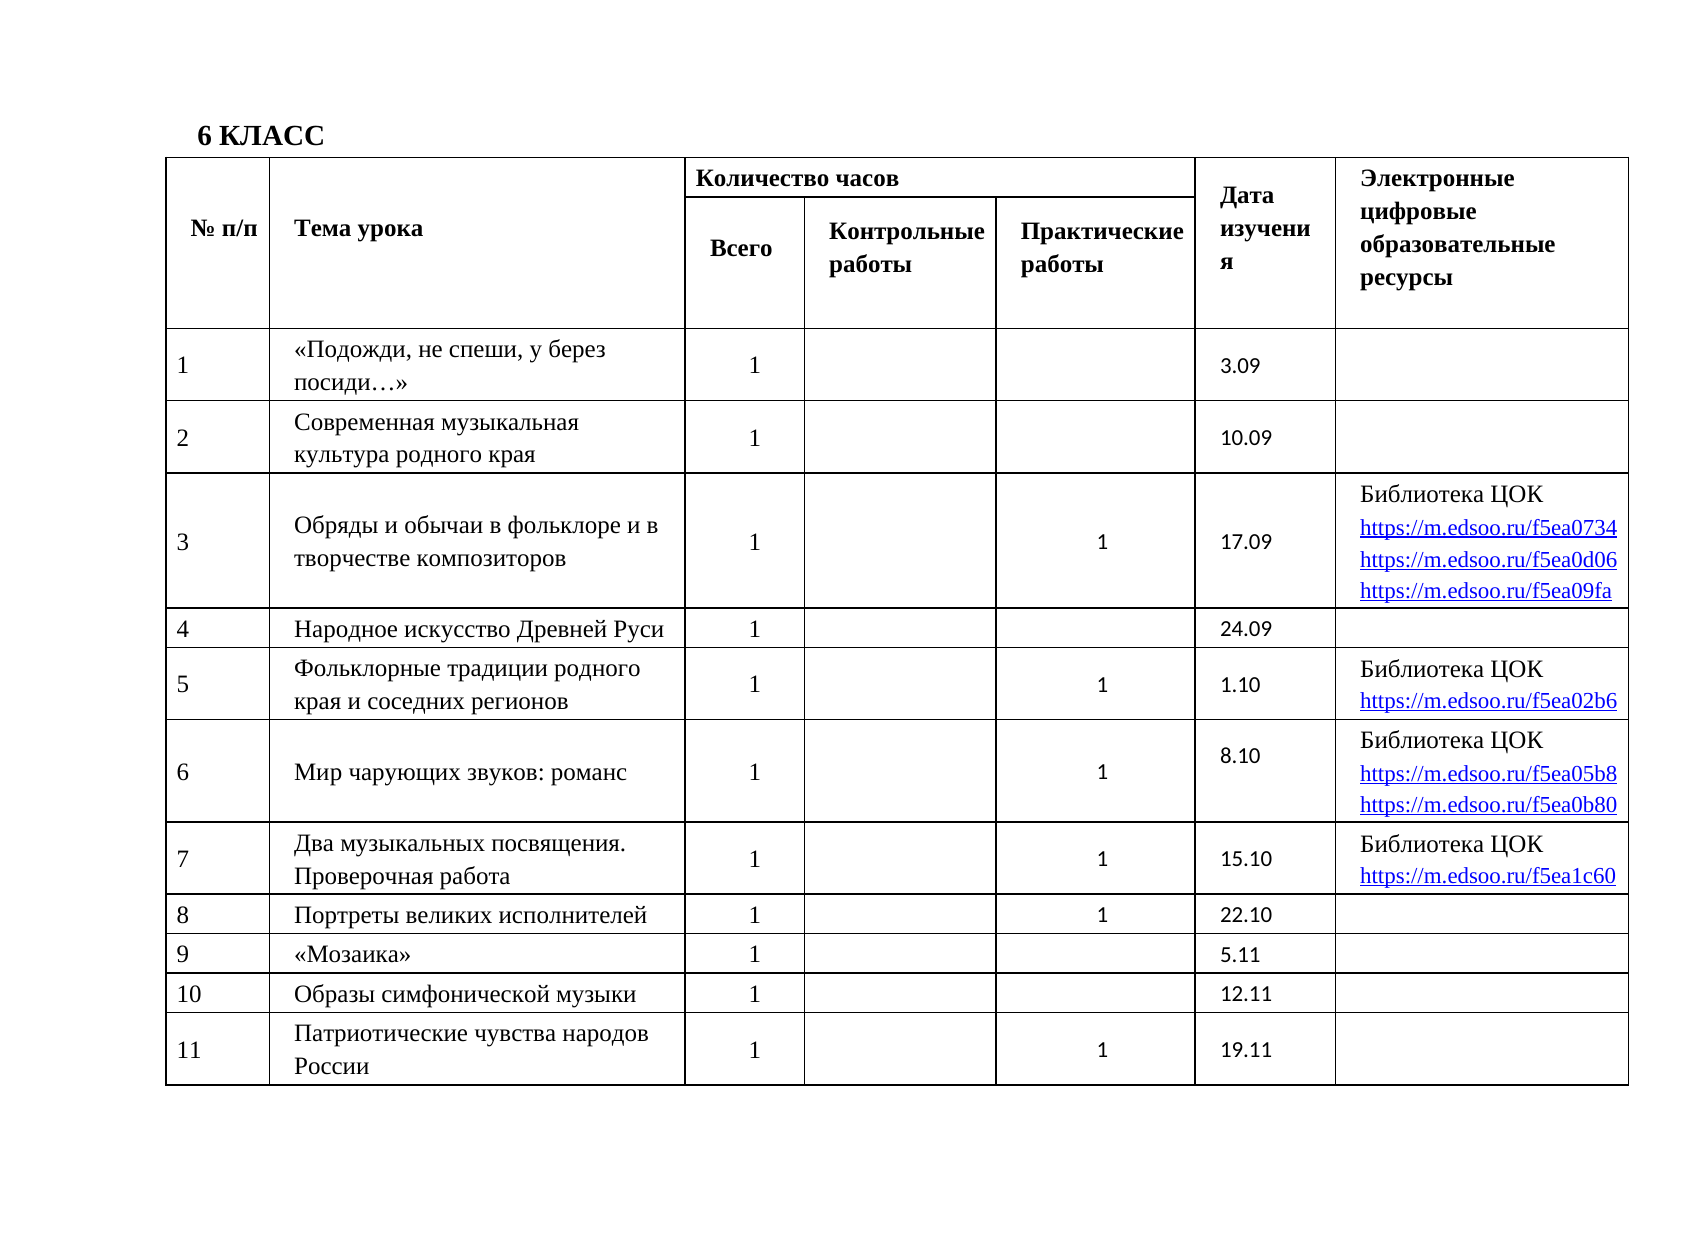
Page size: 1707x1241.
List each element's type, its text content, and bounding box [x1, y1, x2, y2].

table_cell 1 [997, 474, 1194, 607]
table_cell 5 [167, 648, 269, 719]
table_cell 1 [167, 329, 269, 400]
table_cell 1 [686, 329, 804, 400]
table_cell 15.10 [1196, 823, 1335, 893]
table_cell 1 [997, 823, 1194, 893]
table_cell Мир чарующих звуков: романс [270, 720, 684, 821]
table_cell 1 [686, 474, 804, 607]
table_cell 3.09 [1196, 329, 1335, 400]
table_cell Библиотека ЦОК https://m.edsoo.ru/f5ea0734 https://m.edsoo.ru/f5ea0d06 https://m.edsoo.ru/f5ea09fa [1336, 474, 1628, 607]
table_cell Народное искусство Древней Руси [270, 609, 684, 646]
table_cell Портреты великих исполнителей [270, 895, 684, 933]
table_cell «Подожди, не спеши, у берез посиди…» [270, 329, 684, 400]
table_cell Контрольные работы [805, 198, 995, 327]
table_cell Всего [686, 198, 804, 327]
table_cell [805, 329, 995, 400]
table_cell [805, 720, 995, 821]
table_cell 2 [167, 401, 269, 472]
table_cell 1 [686, 609, 804, 646]
table_cell [805, 648, 995, 719]
table_cell [997, 329, 1194, 400]
table_cell 1 [686, 974, 804, 1011]
table_cell 6 [167, 720, 269, 821]
table_cell 1.10 [1196, 648, 1335, 719]
table_cell Библиотека ЦОК https://m.edsoo.ru/f5ea05b8 https://m.edsoo.ru/f5ea0b80 [1336, 720, 1628, 821]
table_cell 11 [167, 1013, 269, 1084]
table_cell 5.11 [1196, 934, 1335, 972]
table_cell [997, 934, 1194, 972]
table_cell 1 [686, 648, 804, 719]
table_cell 8 [167, 895, 269, 933]
table_cell Обряды и обычаи в фольклоре и в творчестве композиторов [270, 474, 684, 607]
table_cell [805, 609, 995, 646]
table_cell Патриотические чувства народов России [270, 1013, 684, 1084]
table_cell 22.10 [1196, 895, 1335, 933]
table_cell [805, 974, 995, 1011]
table_cell Образы симфонической музыки [270, 974, 684, 1011]
table_header № п/п [167, 158, 269, 327]
table_cell [805, 823, 995, 893]
table_cell [997, 609, 1194, 646]
table_cell [805, 895, 995, 933]
table_cell [997, 401, 1194, 472]
table_header Количество часов [686, 158, 1194, 196]
table_cell 1 [686, 720, 804, 821]
table_cell Два музыкальных посвящения. Проверочная работа [270, 823, 684, 893]
table_cell [1336, 609, 1628, 646]
table_cell Библиотека ЦОК https://m.edsoo.ru/f5ea02b6 [1336, 648, 1628, 719]
table_cell 1 [686, 401, 804, 472]
table_cell [1336, 401, 1628, 472]
table_cell [1336, 934, 1628, 972]
table_header Тема урока [270, 158, 684, 327]
table_cell 1 [686, 1013, 804, 1084]
table_header Дата изучения [1196, 158, 1335, 327]
table_cell [1336, 1013, 1628, 1084]
table_cell Фольклорные традиции родного края и соседних регионов [270, 648, 684, 719]
table_cell 1 [997, 1013, 1194, 1084]
table_cell «Мозаика» [270, 934, 684, 972]
table_cell 8.10 [1196, 720, 1335, 821]
table_cell 7 [167, 823, 269, 893]
table_cell [1336, 329, 1628, 400]
table_cell 10 [167, 974, 269, 1011]
table_cell 1 [686, 895, 804, 933]
text 6 КЛАСС [190, 118, 1618, 152]
table_cell 9 [167, 934, 269, 972]
table_cell Практические работы [997, 198, 1194, 327]
table_cell Современная музыкальная культура родного края [270, 401, 684, 472]
table_cell 10.09 [1196, 401, 1335, 472]
table_cell [805, 1013, 995, 1084]
table_cell [805, 474, 995, 607]
table_cell 1 [686, 934, 804, 972]
table_header Электронные цифровые образовательные ресурсы [1336, 158, 1628, 327]
table_cell 1 [997, 648, 1194, 719]
table_cell 12.11 [1196, 974, 1335, 1011]
table_cell [997, 974, 1194, 1011]
table_cell [1336, 974, 1628, 1011]
table_cell [1336, 895, 1628, 933]
table_cell 17.09 [1196, 474, 1335, 607]
table_cell 4 [167, 609, 269, 646]
table_cell 19.11 [1196, 1013, 1335, 1084]
table_cell 3 [167, 474, 269, 607]
table_cell 1 [997, 895, 1194, 933]
table_cell Библиотека ЦОК https://m.edsoo.ru/f5ea1c60 [1336, 823, 1628, 893]
table_cell 1 [997, 720, 1194, 821]
table_cell 24.09 [1196, 609, 1335, 646]
table_cell [805, 934, 995, 972]
table_cell 1 [686, 823, 804, 893]
table_cell [805, 401, 995, 472]
